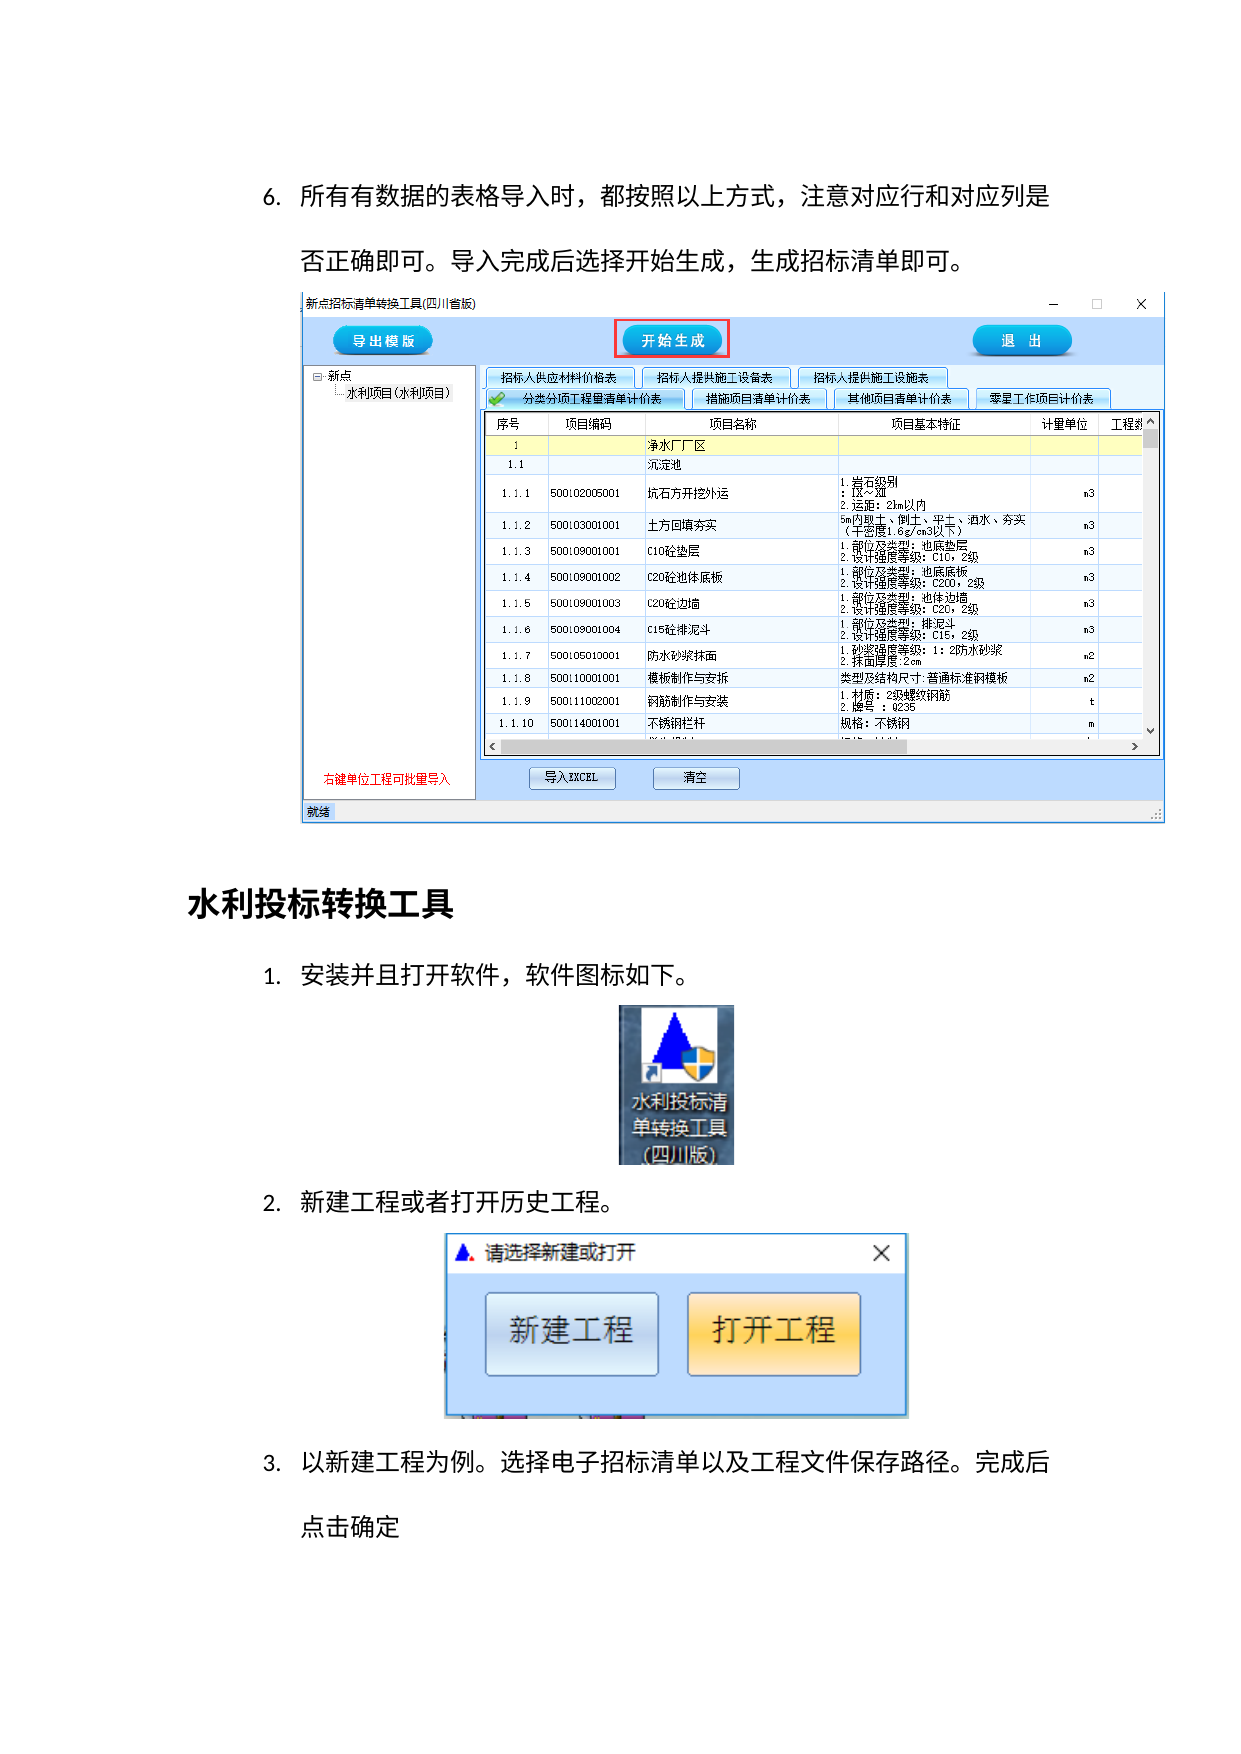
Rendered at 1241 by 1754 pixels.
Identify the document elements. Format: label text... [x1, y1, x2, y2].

picture [443, 1233, 910, 1419]
subtitle 水利投标转换工具 [187, 869, 1053, 934]
list 安装并且打开软件，软件图标如下。 [262, 941, 1053, 1006]
list 所有有数据的表格导入时，都按照以上方式，注意对应行和对应列是否正确即可。导入完成后选择开始生成，生成招标清单即可。 [262, 162, 1053, 292]
list 新建工程或者打开历史工程。 [262, 1168, 1053, 1233]
picture [618, 1005, 735, 1165]
picture [300, 292, 1166, 824]
list 以新建工程为例。选择电子招标清单以及工程文件保存路径。完成后点击确定 [262, 1428, 1053, 1558]
